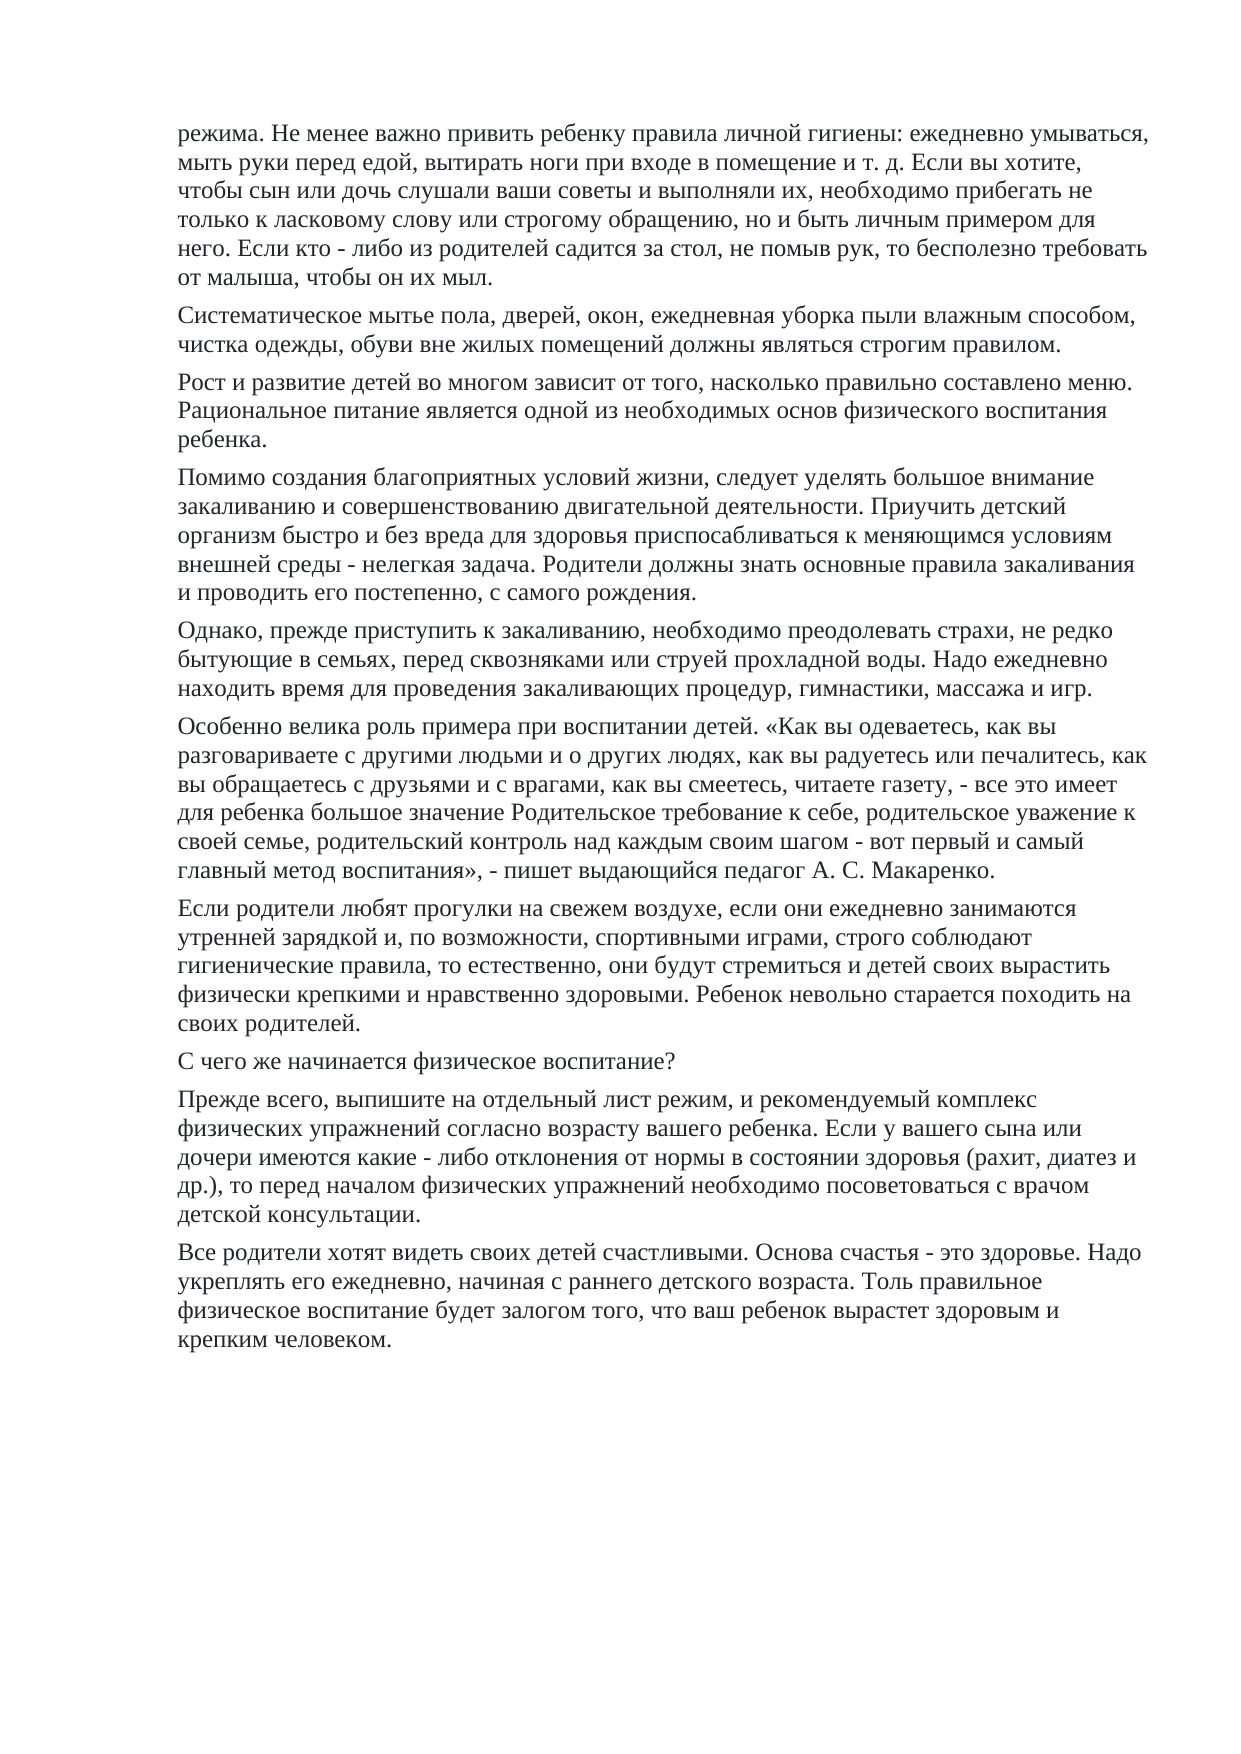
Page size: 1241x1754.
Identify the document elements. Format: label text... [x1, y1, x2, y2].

text Прежде всего, выпишите на отдельный лист режим, и рекомендуемый комплекс физических упражнений согласно возрасту вашего ребенка. Если у вашего сына или дочери имеются какие - либо отклонения от нормы в состоянии здоровья (рахит, диатез и др.), то перед началом физических упражнений необходимо посоветоваться с врачом детской консультации. [177, 1084, 1152, 1228]
text Однако, прежде приступить к закаливанию, необходимо преодолевать страхи, не редко бытующие в семьях, перед сквозняками или струей прохладной воды. Надо ежедневно находить время для проведения закаливающих процедур, гимнастики, массажа и игр. [177, 616, 1152, 702]
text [177, 118, 1152, 291]
text Особенно велика роль примера при воспитании детей. «Как вы одеваетесь, как вы разговариваете с другими людьми и о других людях, как вы радуетесь или печалитесь, как вы обращаетесь с друзьями и с врагами, как вы смеетесь, читаете газету, - все это имеет для ребенка большое значение Родительское требование к себе, родительское уважение к своей семье, родительский контроль над каждым своим шагом - вот первый и самый главный метод воспитания», - пишет выдающийся педагог А. С. Макаренко. [177, 711, 1152, 884]
text Если родители любят прогулки на свежем воздухе, если они ежедневно занимаются утренней зарядкой и, по возможности, спортивными играми, строго соблюдают гигиенические правила, то естественно, они будут стремиться и детей своих вырастить физически крепкими и нравственно здоровыми. Ребенок невольно старается походить на своих родителей. [177, 893, 1152, 1037]
text Все родители хотят видеть своих детей счастливыми. Основа счастья - это здоровье. Надо укреплять его ежедневно, начиная с раннего детского возраста. Толь правильное физическое воспитание будет залогом того, что ваш ребенок вырастет здоровым и крепким человеком. [177, 1237, 1152, 1352]
text С чего же начинается физическое воспитание? [177, 1046, 1152, 1075]
text Рост и развитие детей во многом зависит от того, насколько правильно составлено меню. Рациональное питание является одной из необходимых основ физического воспитания ребенка. [177, 367, 1152, 453]
text Помимо создания благоприятных условий жизни, следует уделять большое внимание закаливанию и совершенствованию двигательной деятельности. Приучить детский организм быстро и без вреда для здоровья приспосабливаться к меняющимся условиям внешней среды - нелегкая задача. Родители должны знать основные правила закаливания и проводить его постепенно, с самого рождения. [177, 462, 1152, 606]
text Систематическое мытье пола, дверей, окон, ежедневная уборка пыли влажным способом, чистка одежды, обуви вне жилых помещений должны являться строгим правилом. [177, 300, 1152, 357]
